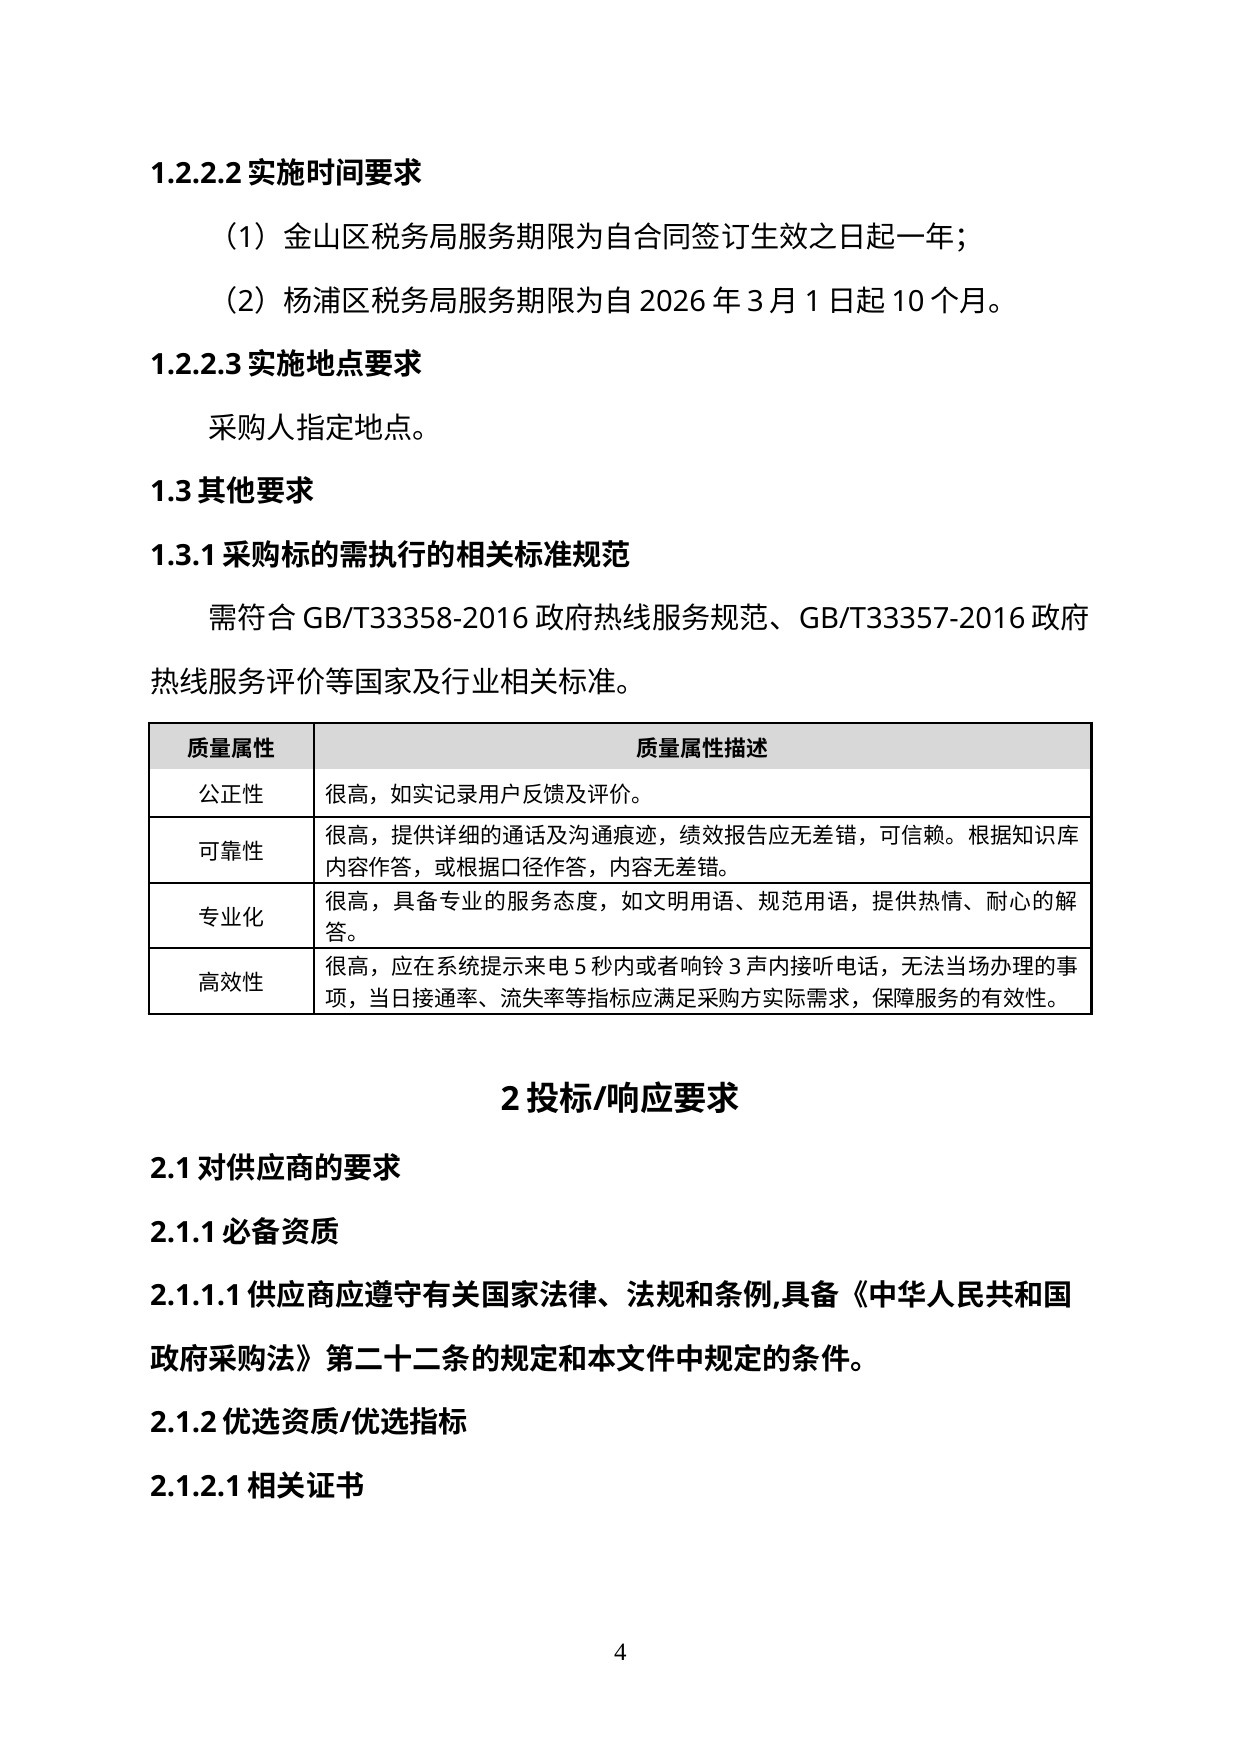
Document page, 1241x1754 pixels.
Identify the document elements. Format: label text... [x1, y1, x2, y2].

subtitle 1.2.2.3实施地点要求 [150, 341, 1090, 383]
table_cell 很高，提供详细的通话及沟通痕迹，绩效报告应无差错，可信赖。根据知识库内容作答，或根据口径作答，内容无差错。 [315, 818, 1090, 882]
subtitle 2.1.1.1供应商应遵守有关国家法律、法规和条例,具备《中华人民共和国政府采购法》第二十二条的规定和本文件中规定的条件。 [150, 1272, 1090, 1378]
text （2）杨浦区税务局服务期限为自2026年3月1日起10个月。 [150, 277, 1090, 319]
table_header 质量属性 [150, 724, 313, 769]
table_cell 专业化 [150, 884, 313, 947]
table_header 质量属性描述 [315, 724, 1090, 769]
subtitle 1.3其他要求 [150, 468, 1090, 510]
subtitle 2.1.1必备资质 [150, 1208, 1090, 1251]
subtitle 1.3.1采购标的需执行的相关标准规范 [150, 531, 1090, 573]
subtitle 2.1.2优选资质/优选指标 [150, 1399, 1090, 1441]
text （1）金山区税务局服务期限为自合同签订生效之日起一年； [150, 213, 1090, 256]
subtitle 1.2.2.2实施时间要求 [150, 150, 1090, 192]
table_cell 高效性 [150, 949, 313, 1013]
table_cell 很高，具备专业的服务态度，如文明用语、规范用语，提供热情、耐心的解答。 [315, 884, 1090, 947]
subtitle 2.1.2.1相关证书 [150, 1462, 1090, 1505]
text 需符合GB/T33358-2016政府热线服务规范、GB/T33357-2016政府热线服务评价等国家及行业相关标准。 [150, 595, 1090, 701]
subtitle 2.1对供应商的要求 [150, 1145, 1090, 1187]
table_cell 很高，如实记录用户反馈及评价。 [315, 769, 1090, 816]
table_cell 公正性 [150, 769, 313, 816]
subtitle 2投标/响应要求 [150, 1072, 1090, 1121]
text 采购人指定地点。 [150, 404, 1090, 446]
table_cell 可靠性 [150, 818, 313, 882]
table_cell 很高，应在系统提示来电5秒内或者响铃3声内接听电话，无法当场办理的事项，当日接通率、流失率等指标应满足采购方实际需求，保障服务的有效性。 [315, 949, 1090, 1013]
